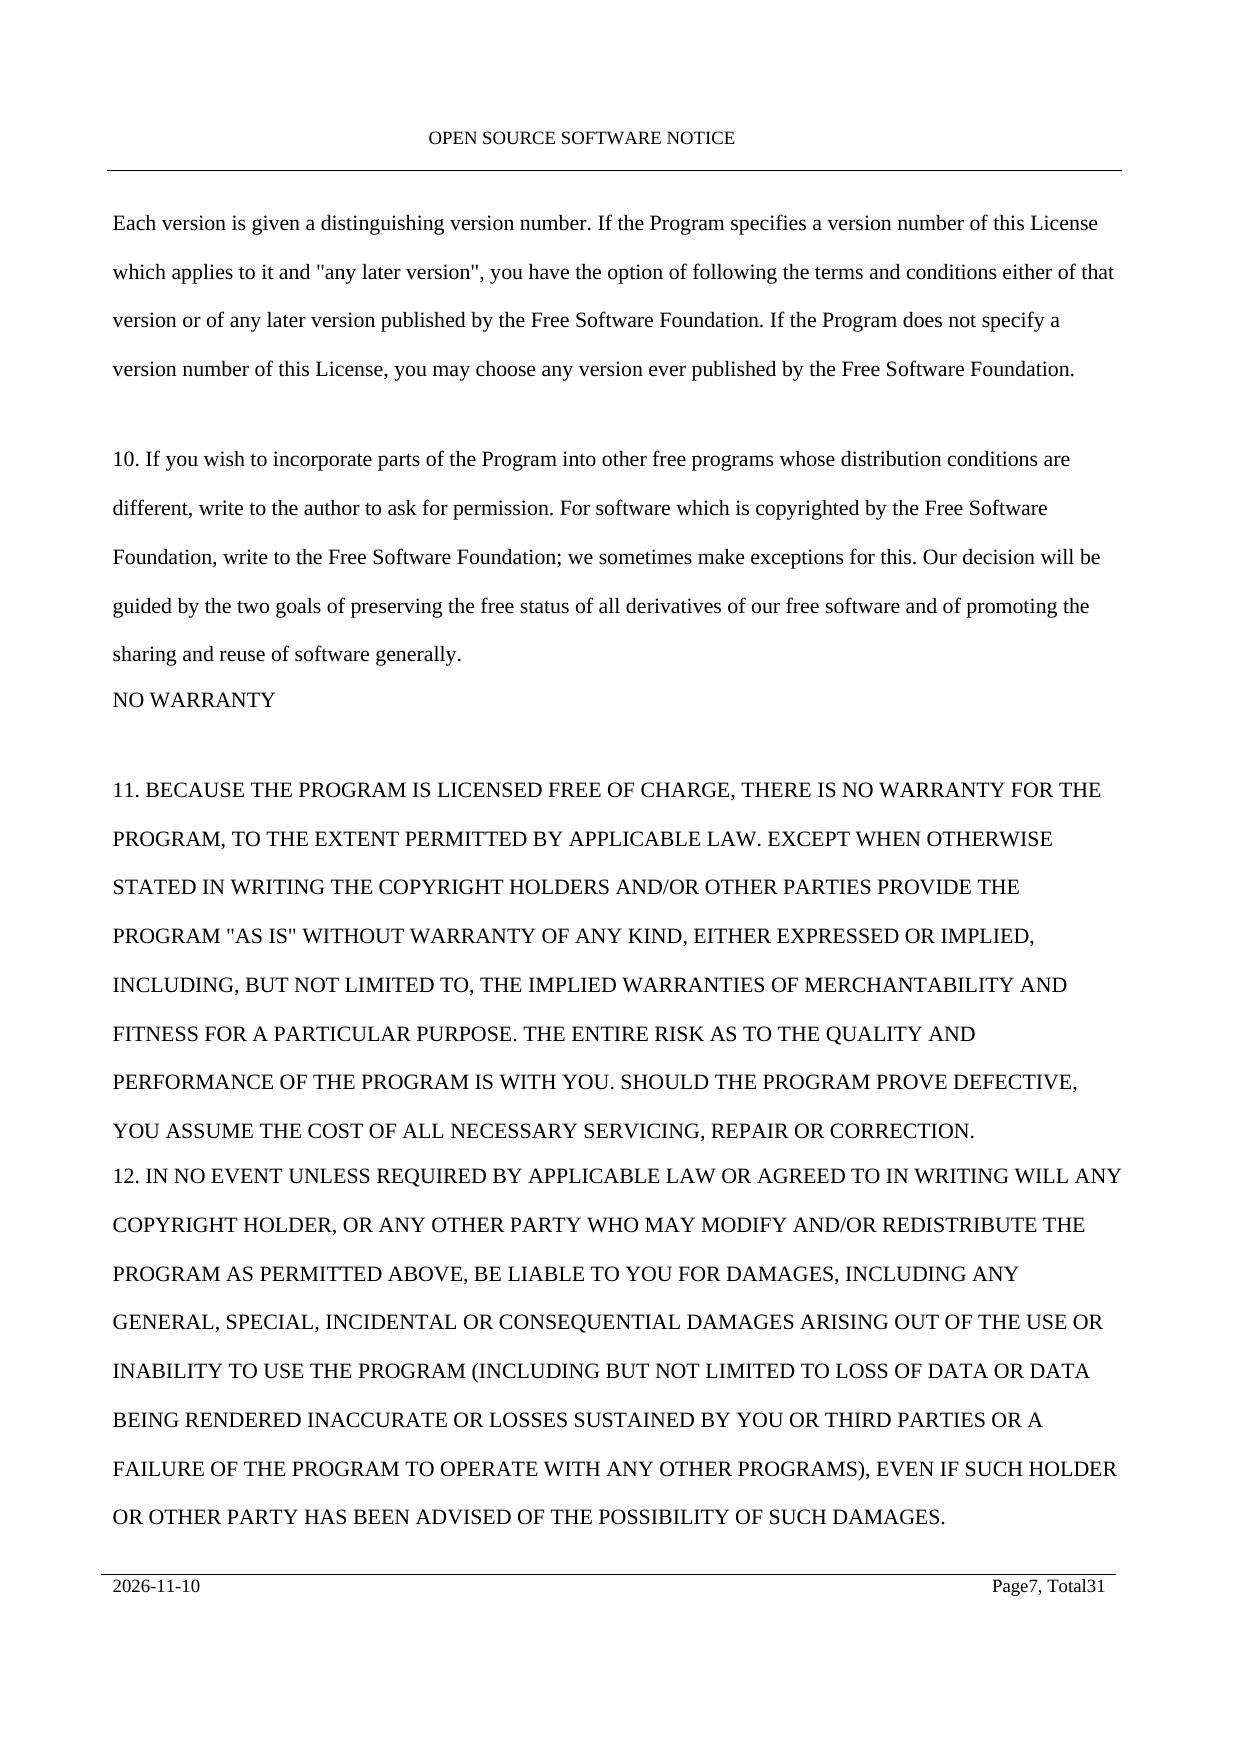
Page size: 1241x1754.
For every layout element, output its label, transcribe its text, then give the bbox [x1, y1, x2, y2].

text NO WARRANTY [112, 683, 1128, 715]
text 10. If you wish to incorporate parts of the Program into other free programs whose distribution conditions are different, write to the author to ask for permission. For software which is copyrighted by the Free Software Foundation, write to the Free Software Foundation; we sometimes make exceptions for this. Our decision will be guided by the two goals of preserving the free status of all derivatives of our free software and of promoting the sharing and reuse of software generally. [112, 443, 1128, 670]
text 12. IN NO EVENT UNLESS REQUIRED BY APPLICABLE LAW OR AGREED TO IN WRITING WILL ANY COPYRIGHT HOLDER, OR ANY OTHER PARTY WHO MAY MODIFY AND/OR REDISTRIBUTE THE PROGRAM AS PERMITTED ABOVE, BE LIABLE TO YOU FOR DAMAGES, INCLUDING ANY GENERAL, SPECIAL, INCIDENTAL OR CONSEQUENTIAL DAMAGES ARISING OUT OF THE USE OR INABILITY TO USE THE PROGRAM (INCLUDING BUT NOT LIMITED TO LOSS OF DATA OR DATA BEING RENDERED INACCURATE OR LOSSES SUSTAINED BY YOU OR THIRD PARTIES OR A FAILURE OF THE PROGRAM TO OPERATE WITH ANY OTHER PROGRAMS), EVEN IF SUCH HOLDER OR OTHER PARTY HAS BEEN ADVISED OF THE POSSIBILITY OF SUCH DAMAGES. [112, 1159, 1128, 1533]
text Each version is given a distinguishing version number. If the Program specifies a version number of this License which applies to it and "any later version", you have the option of following the terms and conditions either of that version or of any later version published by the Free Software Foundation. If the Program does not specify a version number of this License, you may choose any version ever published by the Free Software Foundation. [112, 206, 1128, 385]
text 11. BECAUSE THE PROGRAM IS LICENSED FREE OF CHARGE, THERE IS NO WARRANTY FOR THE PROGRAM, TO THE EXTENT PERMITTED BY APPLICABLE LAW. EXCEPT WHEN OTHERWISE STATED IN WRITING THE COPYRIGHT HOLDERS AND/OR OTHER PARTIES PROVIDE THE PROGRAM "AS IS" WITHOUT WARRANTY OF ANY KIND, EITHER EXPRESSED OR IMPLIED, INCLUDING, BUT NOT LIMITED TO, THE IMPLIED WARRANTIES OF MERCHANTABILITY AND FITNESS FOR A PARTICULAR PURPOSE. THE ENTIRE RISK AS TO THE QUALITY AND PERFORMANCE OF THE PROGRAM IS WITH YOU. SHOULD THE PROGRAM PROVE DEFECTIVE, YOU ASSUME THE COST OF ALL NECESSARY SERVICING, REPAIR OR CORRECTION. [112, 773, 1128, 1147]
